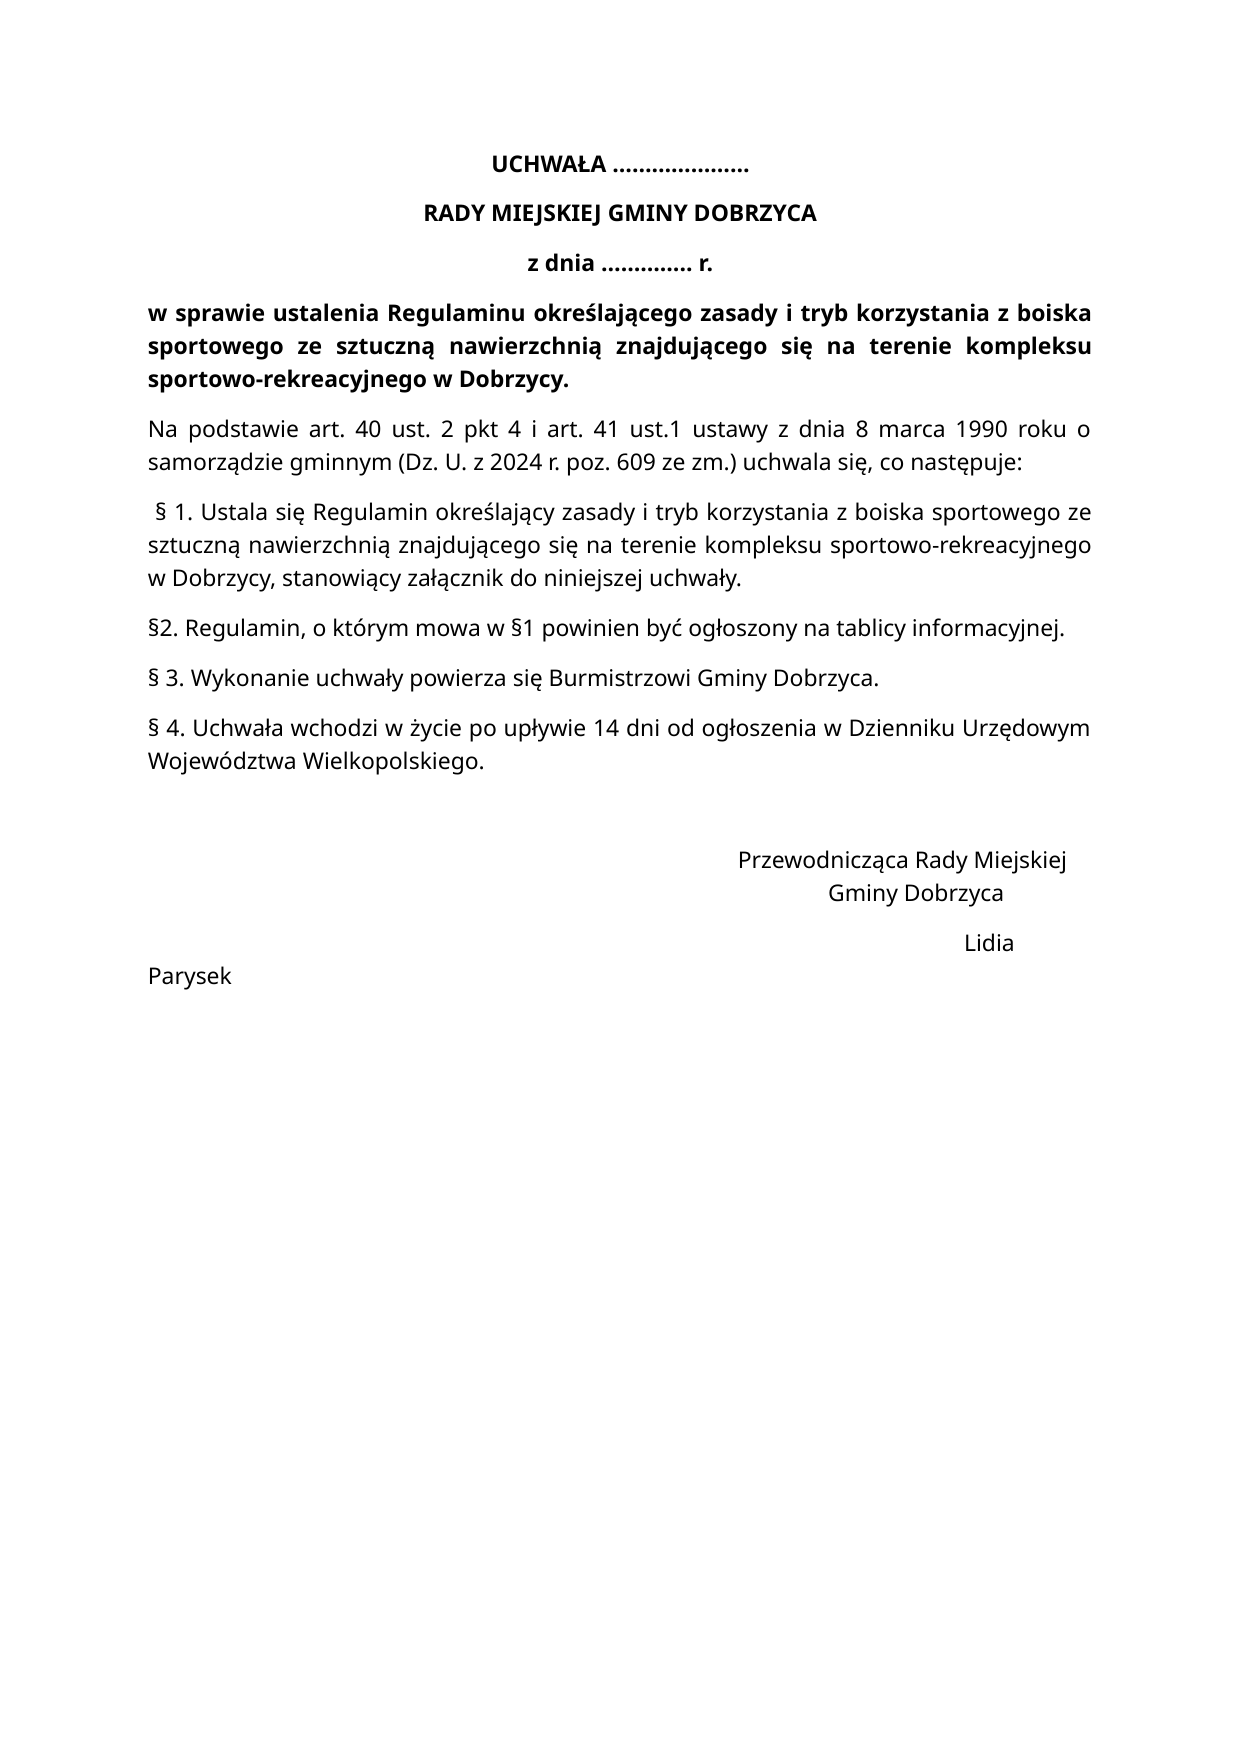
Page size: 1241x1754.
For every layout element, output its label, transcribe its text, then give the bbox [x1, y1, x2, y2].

text RADY MIEJSKIEJ GMINY DOBRZYCA [148, 197, 1093, 229]
text §2. Regulamin, o którym mowa w §1 powinien być ogłoszony na tablicy informacyjnej. [148, 612, 1093, 643]
text Przewodnicząca Rady Miejskiej a Gminy Dobrzyca [738, 844, 1093, 909]
text Lidia Parysek [148, 927, 1093, 992]
text § 1. Ustala się Regulamin określający zasady i tryb korzystania z boiska sportowego ze sztuczną nawierzchnią znajdującego się na terenie kompleksu sportowo-rekreacyjnego w Dobrzycy, stanowiący załącznik do niniejszej uchwały. [148, 496, 1093, 593]
text z dnia ………….. r. [148, 247, 1093, 278]
text UCHWAŁA ………………… [148, 148, 1093, 179]
text w sprawie ustalenia Regulaminu określającego zasady i tryb korzystania z boiska sportowego ze sztuczną nawierzchnią znajdującego się na terenie kompleksu sportowo-rekreacyjnego w Dobrzycy. [148, 297, 1093, 394]
text § 3. Wykonanie uchwały powierza się Burmistrzowi Gminy Dobrzyca. [148, 662, 1093, 693]
text § 4. Uchwała wchodzi w życie po upływie 14 dni od ogłoszenia w Dzienniku Urzędowym Województwa Wielkopolskiego. [148, 712, 1093, 776]
text Na podstawie art. 40 ust. 2 pkt 4 i art. 41 ust.1 ustawy z dnia 8 marca 1990 roku o samorządzie gminnym (Dz. U. z 2024 r. poz. 609 ze zm.) uchwala się, co następuje: [148, 413, 1093, 477]
